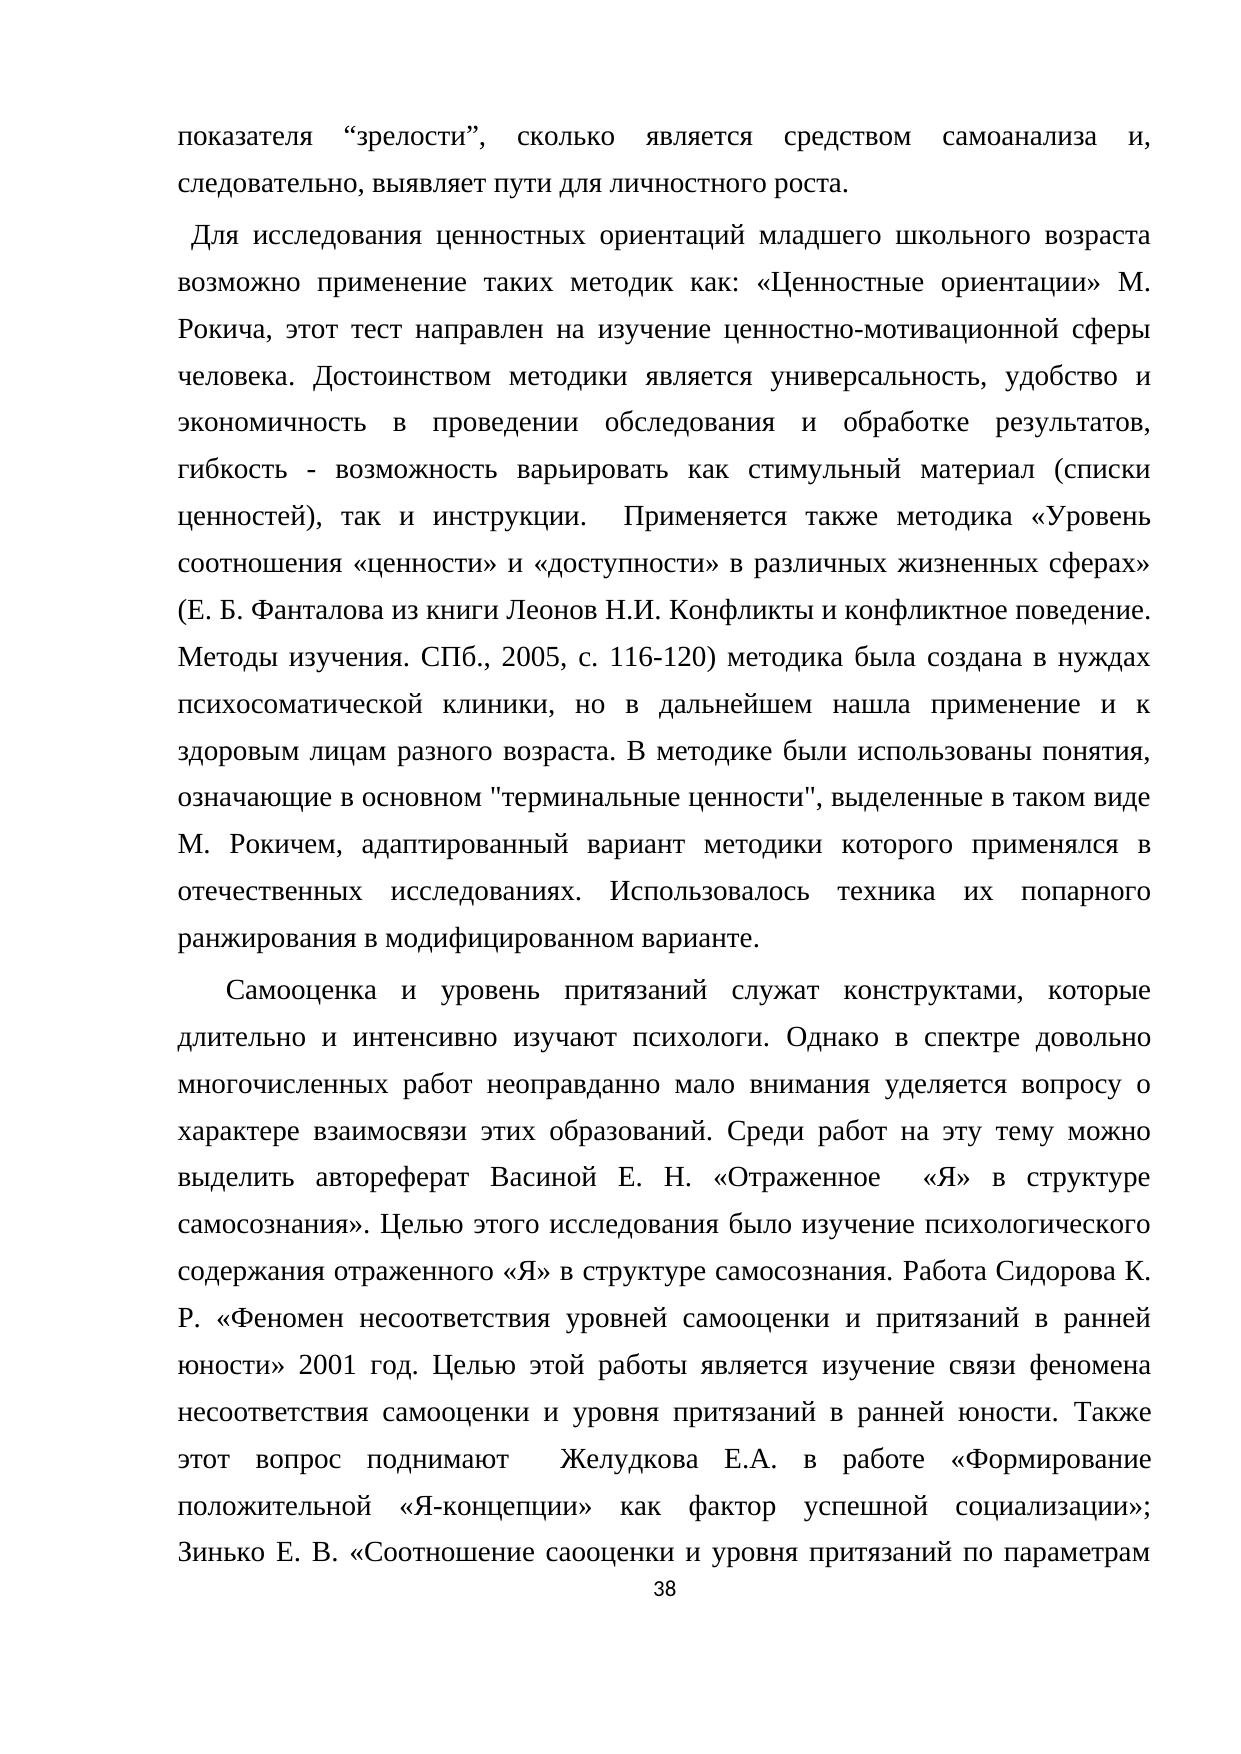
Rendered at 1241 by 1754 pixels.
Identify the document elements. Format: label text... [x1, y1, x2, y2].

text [177, 972, 1152, 1568]
text Для исследования ценностных ориентаций младшего школьного возраста возможно применение таких методик как: «Ценностные ориентации» М. Рокича, этот тест направлен на изучение ценностно-мотивационной сферы человека. Достоинством методики является универсальность, удобство и экономичность в проведении обследования и обработке результатов, гибкость - возможность варьировать как стимульный материал (списки ценностей), так и инструкции. Применяется также методика «Уровень соотношения «ценности» и «доступности» в различных жизненных сферах» (Е. Б. Фанталова из книги Леонов Н.И. Конфликты и конфликтное поведение. Методы изучения. СПб., 2005, с. 116-120) методика была создана в нуждах психосоматической клиники, но в дальнейшем нашла применение и к здоровым лицам разного возраста. В методике были использованы понятия, означающие в основном "терминальные ценности", выделенные в таком виде М. Рокичем, адаптированный вариант методики которого применялся в отечественных исследованиях. Использовалось техника их попарного ранжирования в модифицированном варианте. [177, 217, 1152, 954]
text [177, 118, 1152, 198]
